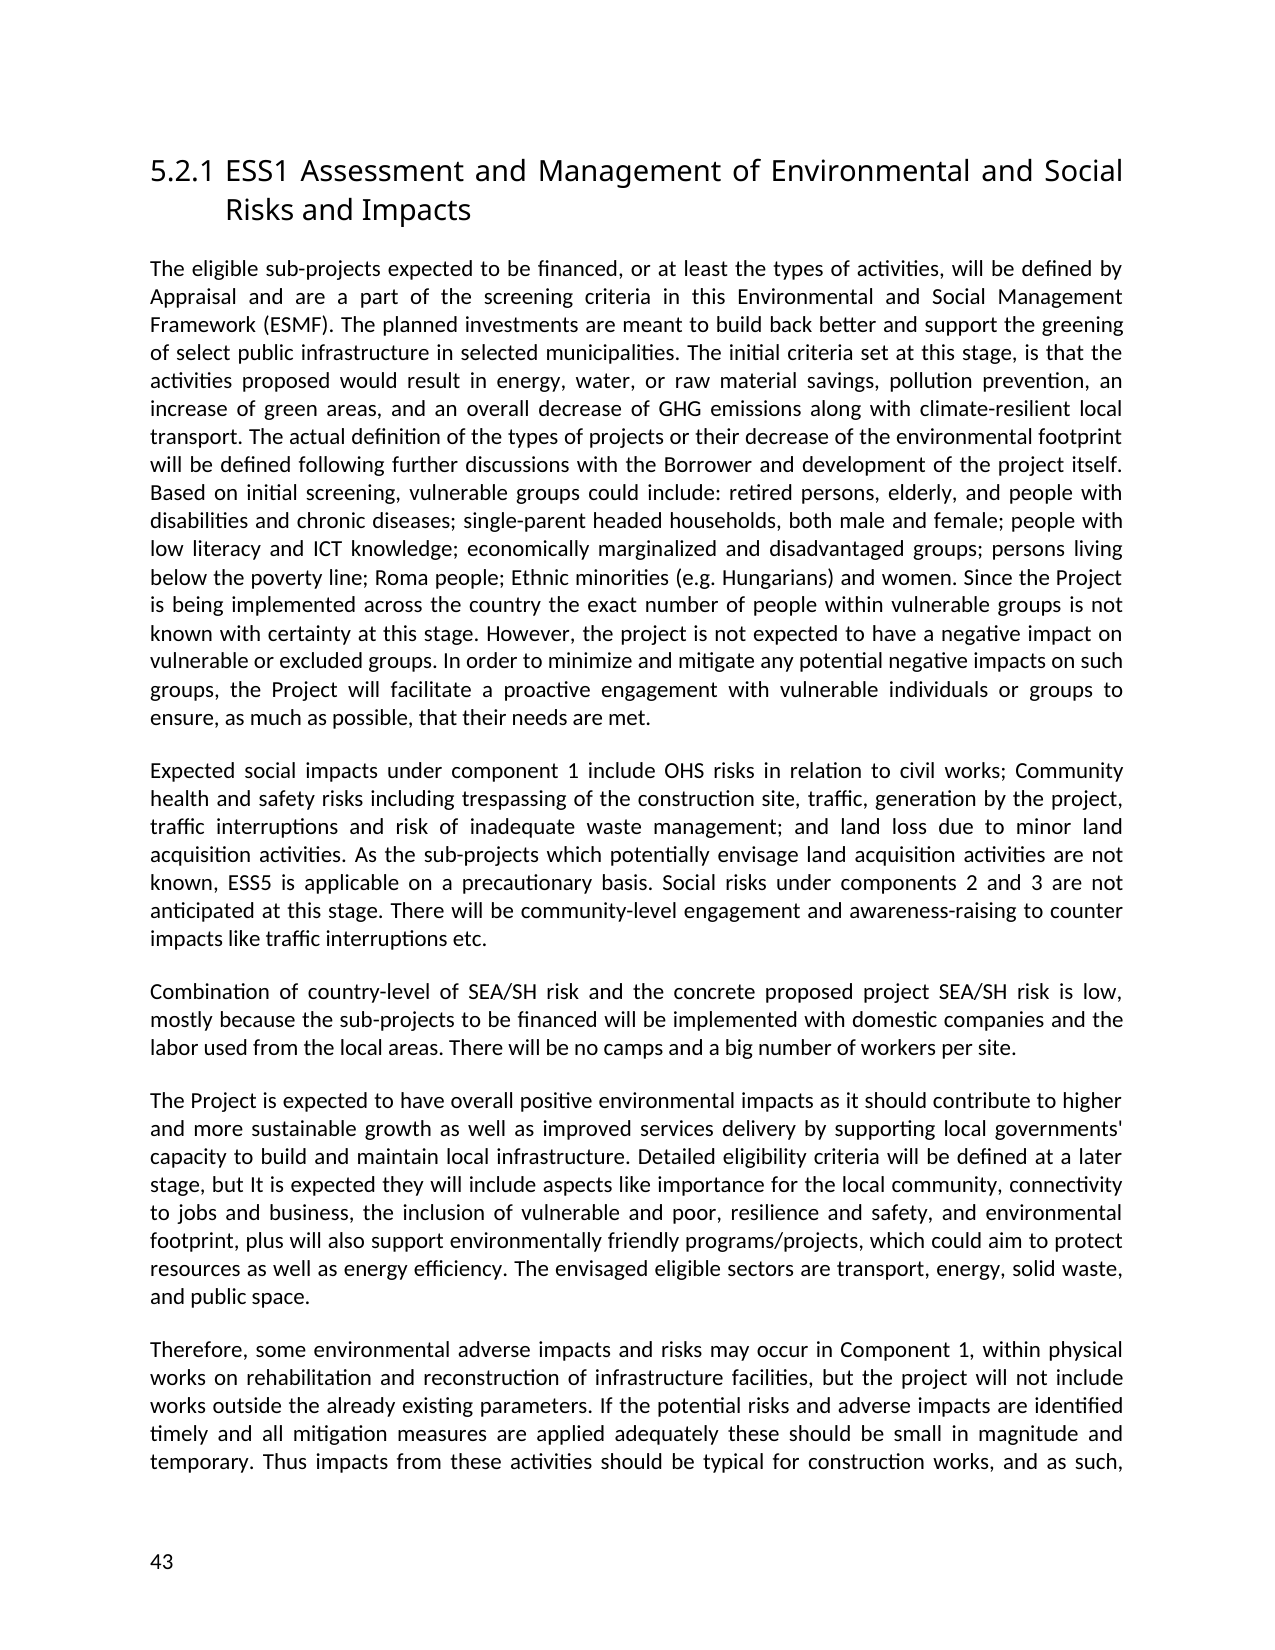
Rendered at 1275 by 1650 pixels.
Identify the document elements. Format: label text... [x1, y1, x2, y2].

text Combination of country-level of SEA/SH risk and the concrete proposed project SEA/SH risk is low, mostly because the sub-projects to be financed will be implemented with domestic companies and the labor used from the local areas. There will be no camps and a big number of workers per site. [150, 977, 1125, 1061]
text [150, 1335, 1125, 1475]
text The Project is expected to have overall positive environmental impacts as it should contribute to higher and more sustainable growth as well as improved services delivery by supporting local governments' capacity to build and maintain local infrastructure. Detailed eligibility criteria will be defined at a later stage, but It is expected they will include aspects like importance for the local community, connectivity to jobs and business, the inclusion of vulnerable and poor, resilience and safety, and environmental footprint, plus will also support environmentally friendly programs/projects, which could aim to protect resources as well as energy efficiency. The envisaged eligible sectors are transport, energy, solid waste, and public space. [150, 1086, 1125, 1310]
text The eligible sub-projects expected to be financed, or at least the types of activities, will be defined by Appraisal and are a part of the screening criteria in this Environmental and Social Management Framework (ESMF). The planned investments are meant to build back better and support the greening of select public infrastructure in selected municipalities. The initial criteria set at this stage, is that the activities proposed would result in energy, water, or raw material savings, pollution prevention, an increase of green areas, and an overall decrease of GHG emissions along with climate-resilient local transport. The actual definition of the types of projects or their decrease of the environmental footprint will be defined following further discussions with the Borrower and development of the project itself. Based on initial screening, vulnerable groups could include: retired persons, elderly, and people with disabilities and chronic diseases; single-parent headed households, both male and female; people with low literacy and ICT knowledge; economically marginalized and disadvantaged groups; persons living below the poverty line; Roma people; Ethnic minorities (e.g. Hungarians) and women. Since the Project is being implemented across the country the exact number of people within vulnerable groups is not known with certainty at this stage. However, the project is not expected to have a negative impact on vulnerable or excluded groups. In order to minimize and mitigate any potential negative impacts on such groups, the Project will facilitate a proactive engagement with vulnerable individuals or groups to ensure, as much as possible, that their needs are met. [150, 254, 1125, 731]
subtitle ESS1 Assessment and Management of Environmental and Social Risks and Impacts [150, 150, 1125, 229]
text Expected social impacts under component 1 include OHS risks in relation to civil works; Community health and safety risks including trespassing of the construction site, traffic, generation by the project, traffic interruptions and risk of inadequate waste management; and land loss due to minor land acquisition activities. As the sub-projects which potentially envisage land acquisition activities are not known, ESS5 is applicable on a precautionary basis. Social risks under components 2 and 3 are not anticipated at this stage. There will be community-level engagement and awareness-raising to counter impacts like traffic interruptions etc. [150, 756, 1125, 952]
